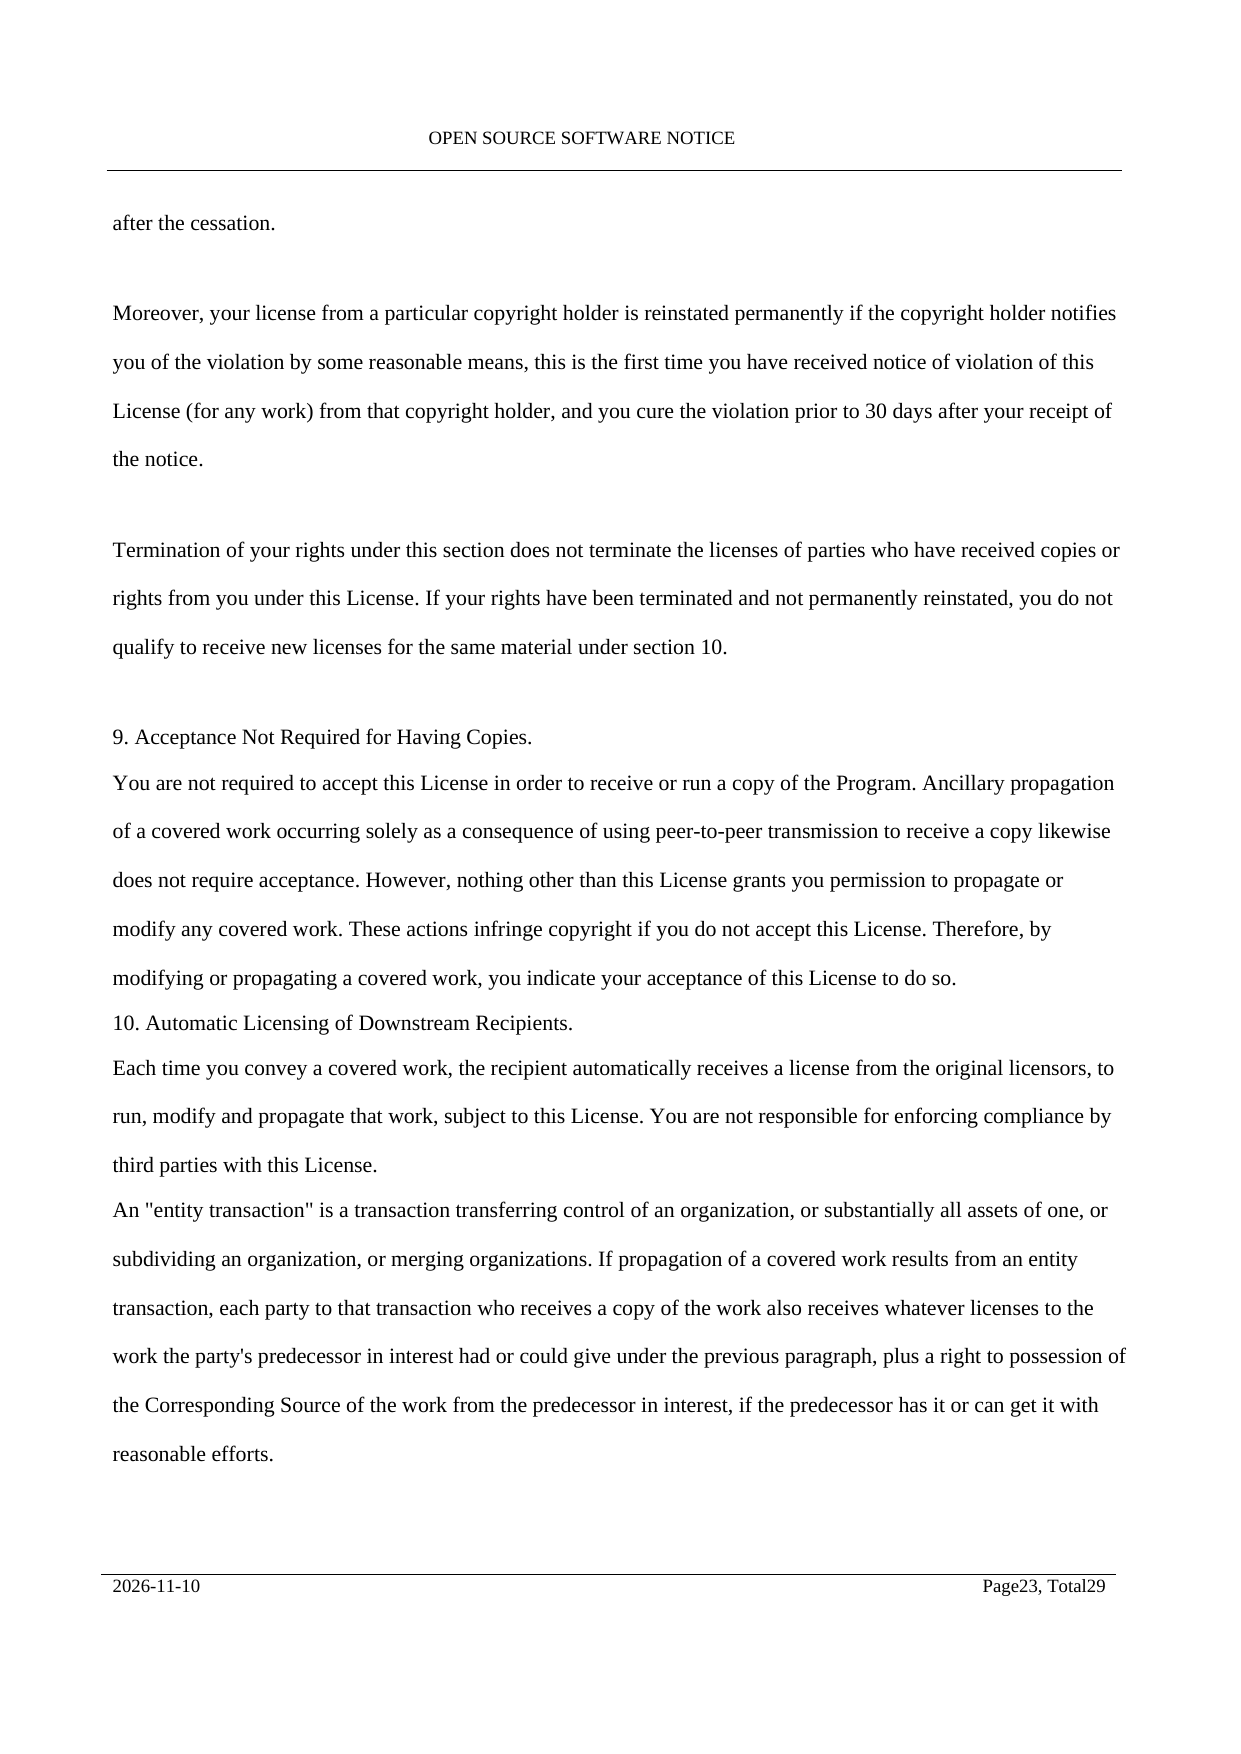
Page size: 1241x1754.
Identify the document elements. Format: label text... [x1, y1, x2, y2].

text You are not required to accept this License in order to receive or run a copy of the Program. Ancillary propagation of a covered work occurring solely as a consequence of using peer-to-peer transmission to receive a copy likewise does not require acceptance. However, nothing other than this License grants you permission to propagate or modify any covered work. These actions infringe copyright if you do not accept this License. Therefore, by modifying or propagating a covered work, you indicate your acceptance of this License to do so. [112, 766, 1128, 993]
text Termination of your rights under this section does not terminate the licenses of parties who have received copies or rights from you under this License. If your rights have been terminated and not permanently reinstated, you do not qualify to receive new licenses for the same material under section 10. [112, 533, 1128, 663]
text 9. Acceptance Not Required for Having Copies. [112, 721, 1128, 753]
text Moreover, your license from a particular copyright holder is reinstated permanently if the copyright holder notifies you of the violation by some reasonable means, this is the first time you have received notice of violation of this License (for any work) from that copyright holder, and you cure the violation prior to 30 days after your receipt of the notice. [112, 297, 1128, 475]
text Each time you convey a covered work, the recipient automatically receives a license from the original licensors, to run, modify and propagate that work, subject to this License. You are not responsible for enforcing compliance by third parties with this License. [112, 1051, 1128, 1181]
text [112, 206, 1128, 239]
text 10. Automatic Licensing of Downstream Recipients. [112, 1006, 1128, 1038]
text An "entity transaction" is a transaction transferring control of an organization, or substantially all assets of one, or subdividing an organization, or merging organizations. If propagation of a covered work results from an entity transaction, each party to that transaction who receives a copy of the work also receives whatever licenses to the work the party's predecessor in interest had or could give under the previous paragraph, plus a right to possession of the Corresponding Source of the work from the predecessor in interest, if the predecessor has it or can get it with reasonable efforts. [112, 1194, 1128, 1470]
